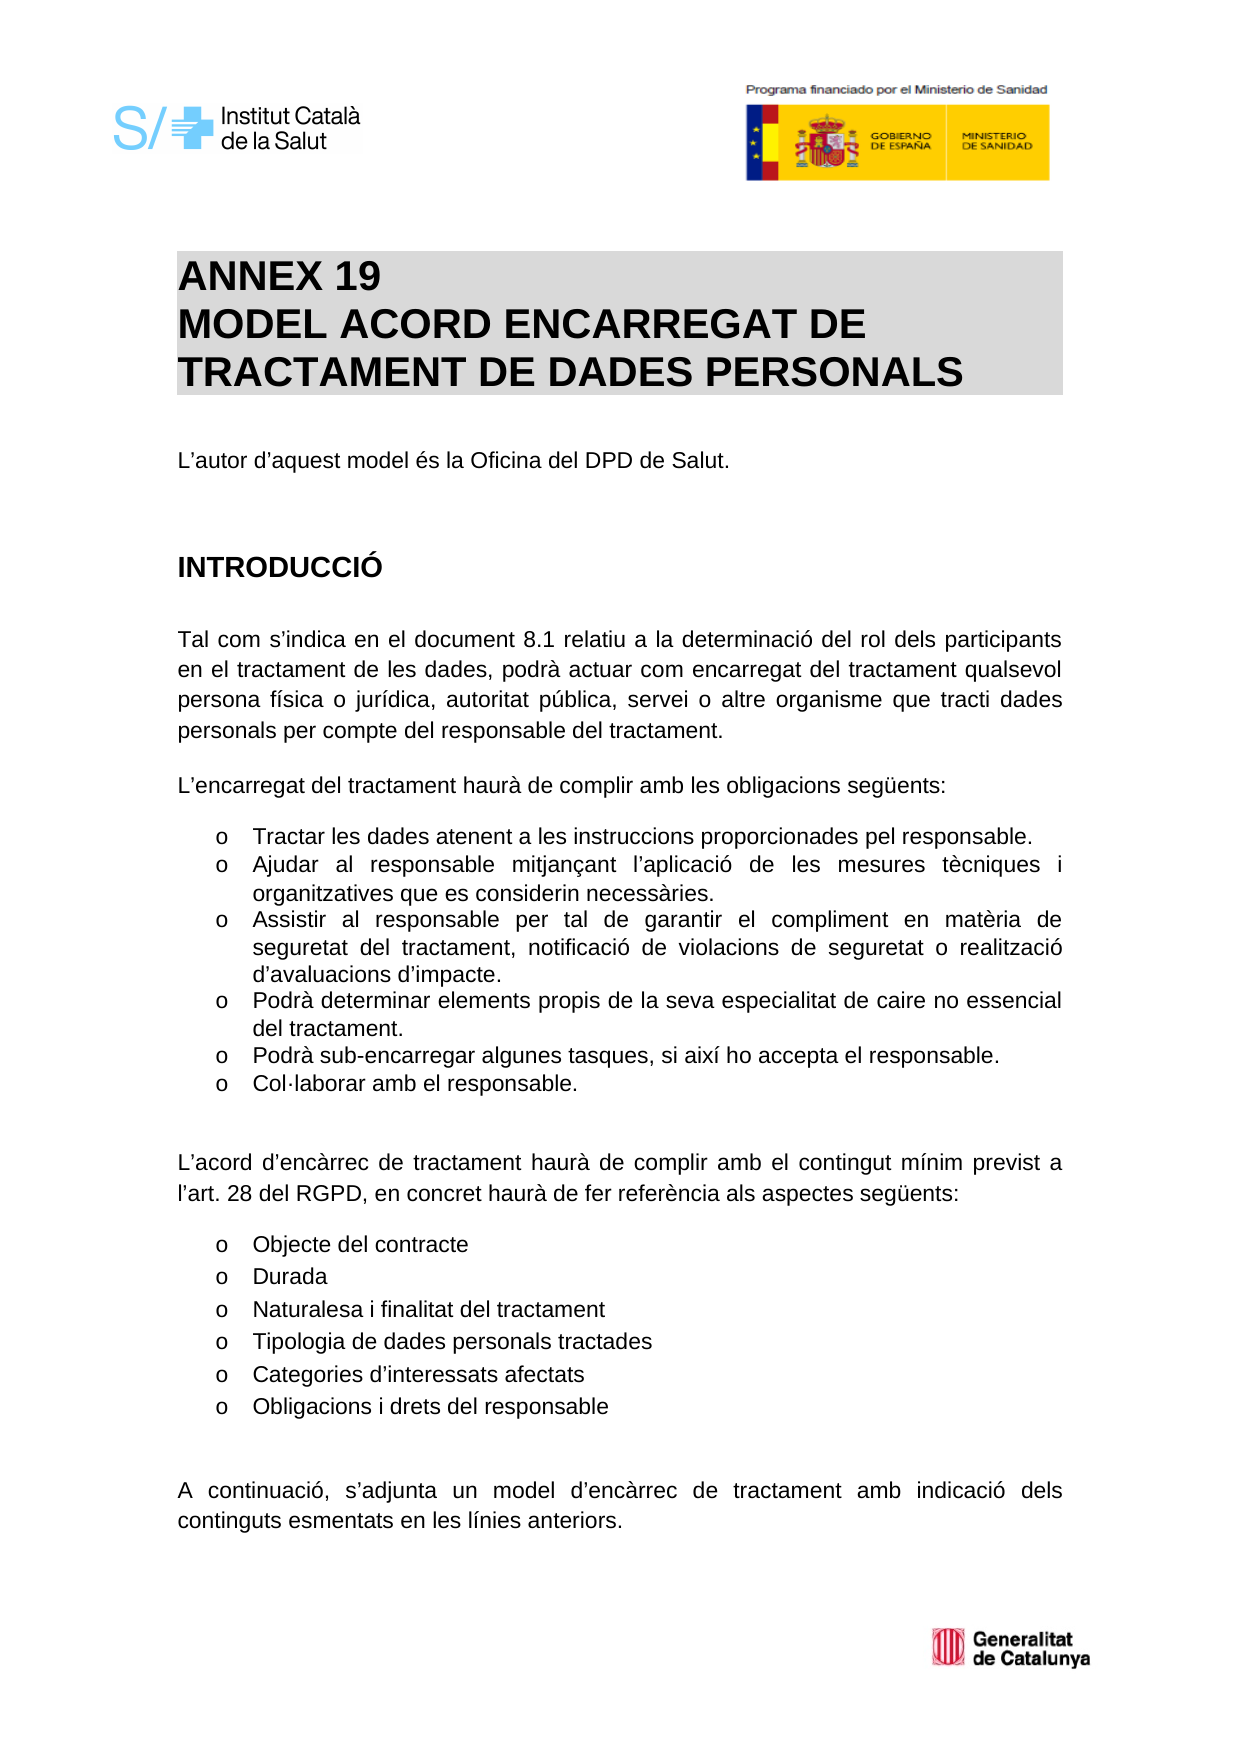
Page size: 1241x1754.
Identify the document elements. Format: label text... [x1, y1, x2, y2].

list Ajudar al responsable mitjançant l’aplicació de les mesures tècniques i organitzatives que es considerin necessàries. [215, 851, 1063, 906]
text INTRODUCCIÓ [177, 550, 1063, 583]
text A continuació, s’adjunta un model d’encàrrec de tractament amb indicació dels continguts esmentats en les línies anteriors. [177, 1477, 1063, 1533]
list Durada [215, 1263, 1063, 1291]
list Tipologia de dades personals tractades [215, 1328, 1063, 1356]
text L’acord d’encàrrec de tractament haurà de complir amb el contingut mínim previst a l’art. 28 del RGPD, en concret haurà de fer referència als aspectes següents: [177, 1149, 1063, 1206]
list Tractar les dades atenent a les instruccions proporcionades pel responsable. [215, 823, 1063, 851]
picture [893, 1621, 1129, 1674]
list Obligacions i drets del responsable [215, 1393, 1063, 1421]
list Col·laborar amb el responsable. [215, 1070, 1063, 1098]
text Tal com s’indica en el document 8.1 relatiu a la determinació del rol dels participants en el tractament de les dades, podrà actuar com encarregat del tractament qualsevol persona física o jurídica, autoritat pública, servei o altre organisme que tracti dades personals per compte del responsable del tractament. [177, 626, 1063, 743]
list Categories d’interessats afectats [215, 1361, 1063, 1389]
picture [112, 103, 363, 154]
list Podrà sub-encarregar algunes tasques, si així ho accepta el responsable. [215, 1042, 1063, 1070]
picture [733, 75, 1058, 191]
list Naturalesa i finalitat del tractament [215, 1296, 1063, 1324]
list Assistir al responsable per tal de garantir el compliment en matèria de seguretat del tractament, notificació de violacions de seguretat o realització d’avaluacions d’impacte. [215, 906, 1063, 987]
text MODEL ACORD ENCARREGAT DE TRACTAMENT DE DADES PERSONALS [177, 299, 1063, 395]
text ANNEX 19 [177, 251, 1063, 299]
text L’autor d’aquest model és la Oficina del DPD de Salut. [177, 447, 1063, 474]
list Objecte del contracte [215, 1231, 1063, 1259]
list Podrà determinar elements propis de la seva especialitat de caire no essencial del tractament. [215, 987, 1063, 1042]
text L’encarregat del tractament haurà de complir amb les obligacions següents: [177, 772, 1063, 798]
